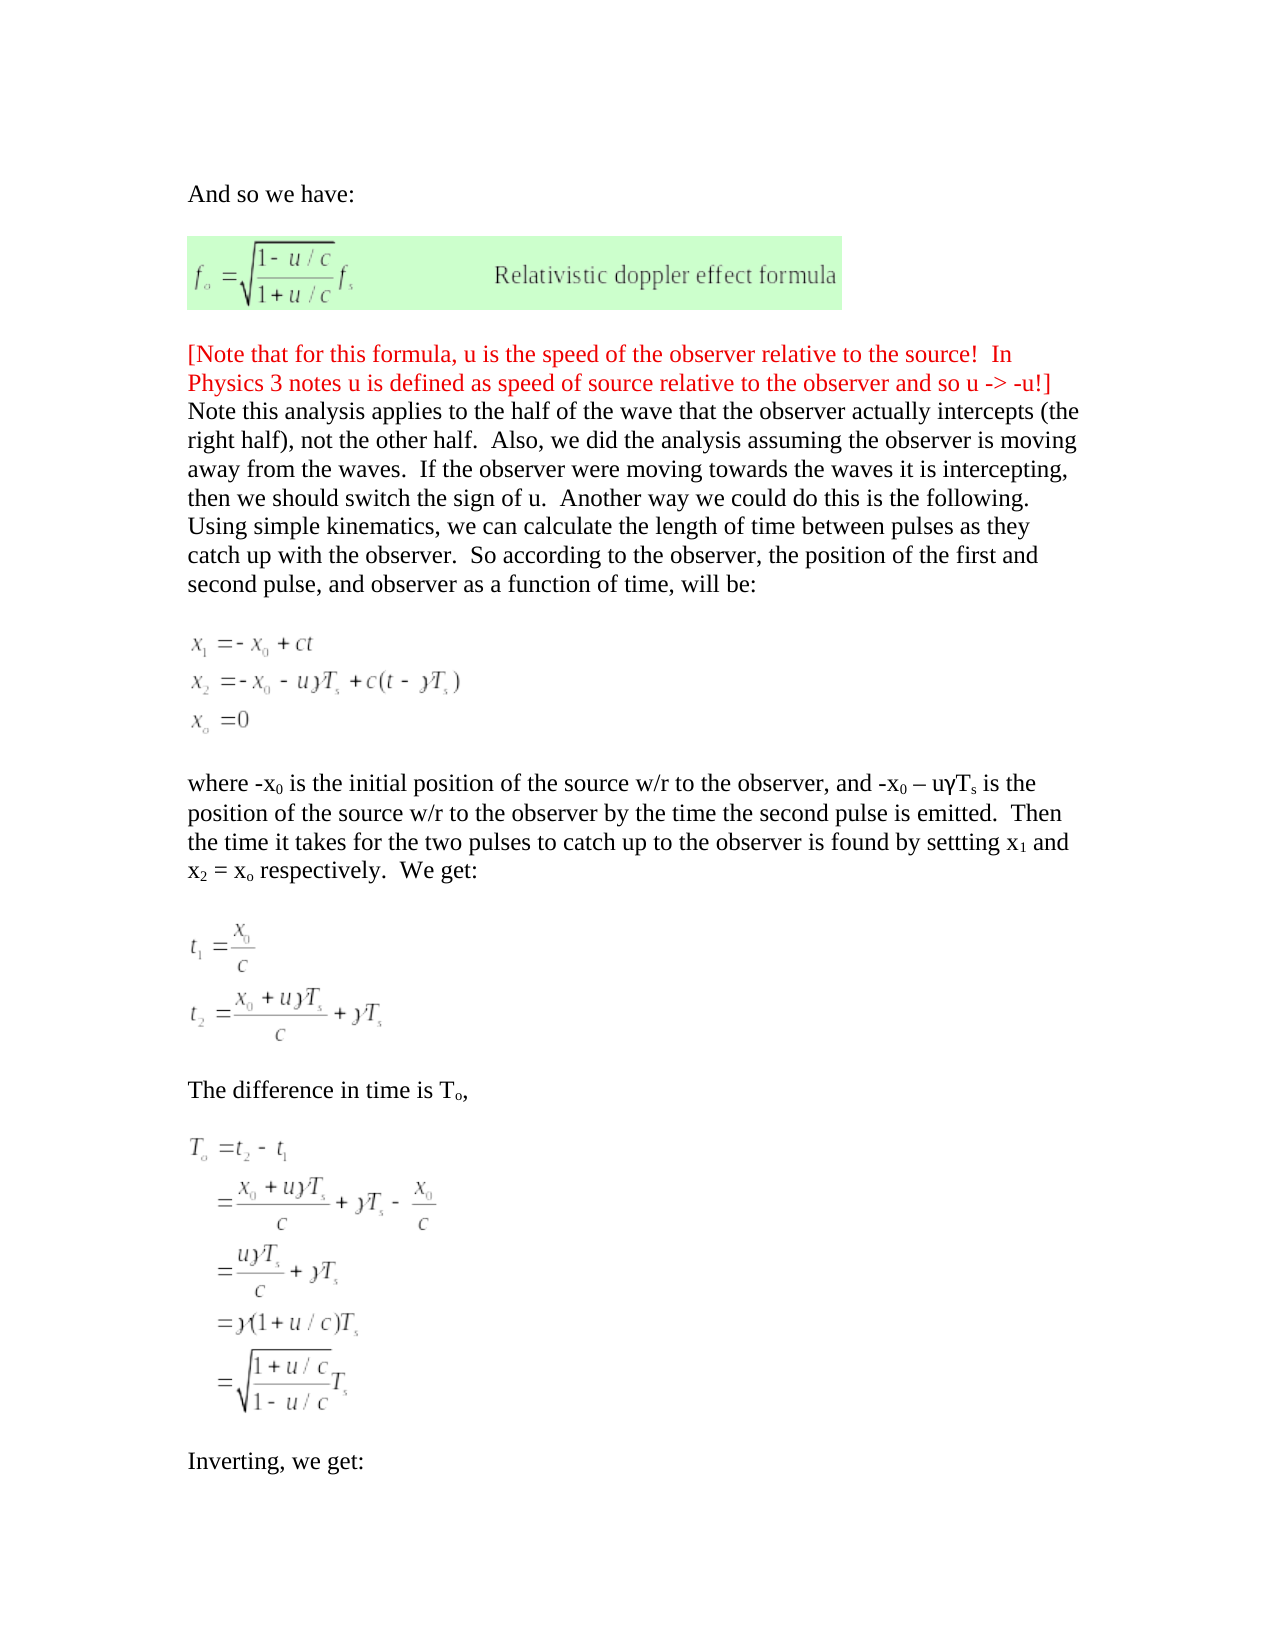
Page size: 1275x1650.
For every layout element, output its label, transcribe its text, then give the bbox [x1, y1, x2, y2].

text Inverting, we get: [187, 1446, 1087, 1475]
text The difference in time is To, [187, 1075, 1087, 1103]
text [Note that for this formula, u is the speed of the observer relative to the source! In Physics 3 notes u is defined as speed of source relative to the observer and so u -> -u!] Note this analysis applies to the half of the wave that the observer actually intercepts (the right half), not the other half. Also, we did the analysis assuming the observer is moving away from the waves. If the observer were moving towards the waves it is intercepting, then we should switch the sign of u. Another way we could do this is the following. Using simple kinematics, we can calculate the length of time between pulses as they catch up with the observer. So according to the observer, the position of the first and second pulse, and observer as a function of time, will be: [187, 339, 1087, 598]
text And so we have: [187, 179, 1087, 207]
text where -x0 is the initial position of the source w/r to the observer, and -x0 – uγTs is the position of the source w/r to the observer by the time the second pulse is emitted. Then the time it takes for the two pulses to catch up to the observer is found by settting x1 and x2 = xo respectively. We get: [187, 768, 1087, 884]
